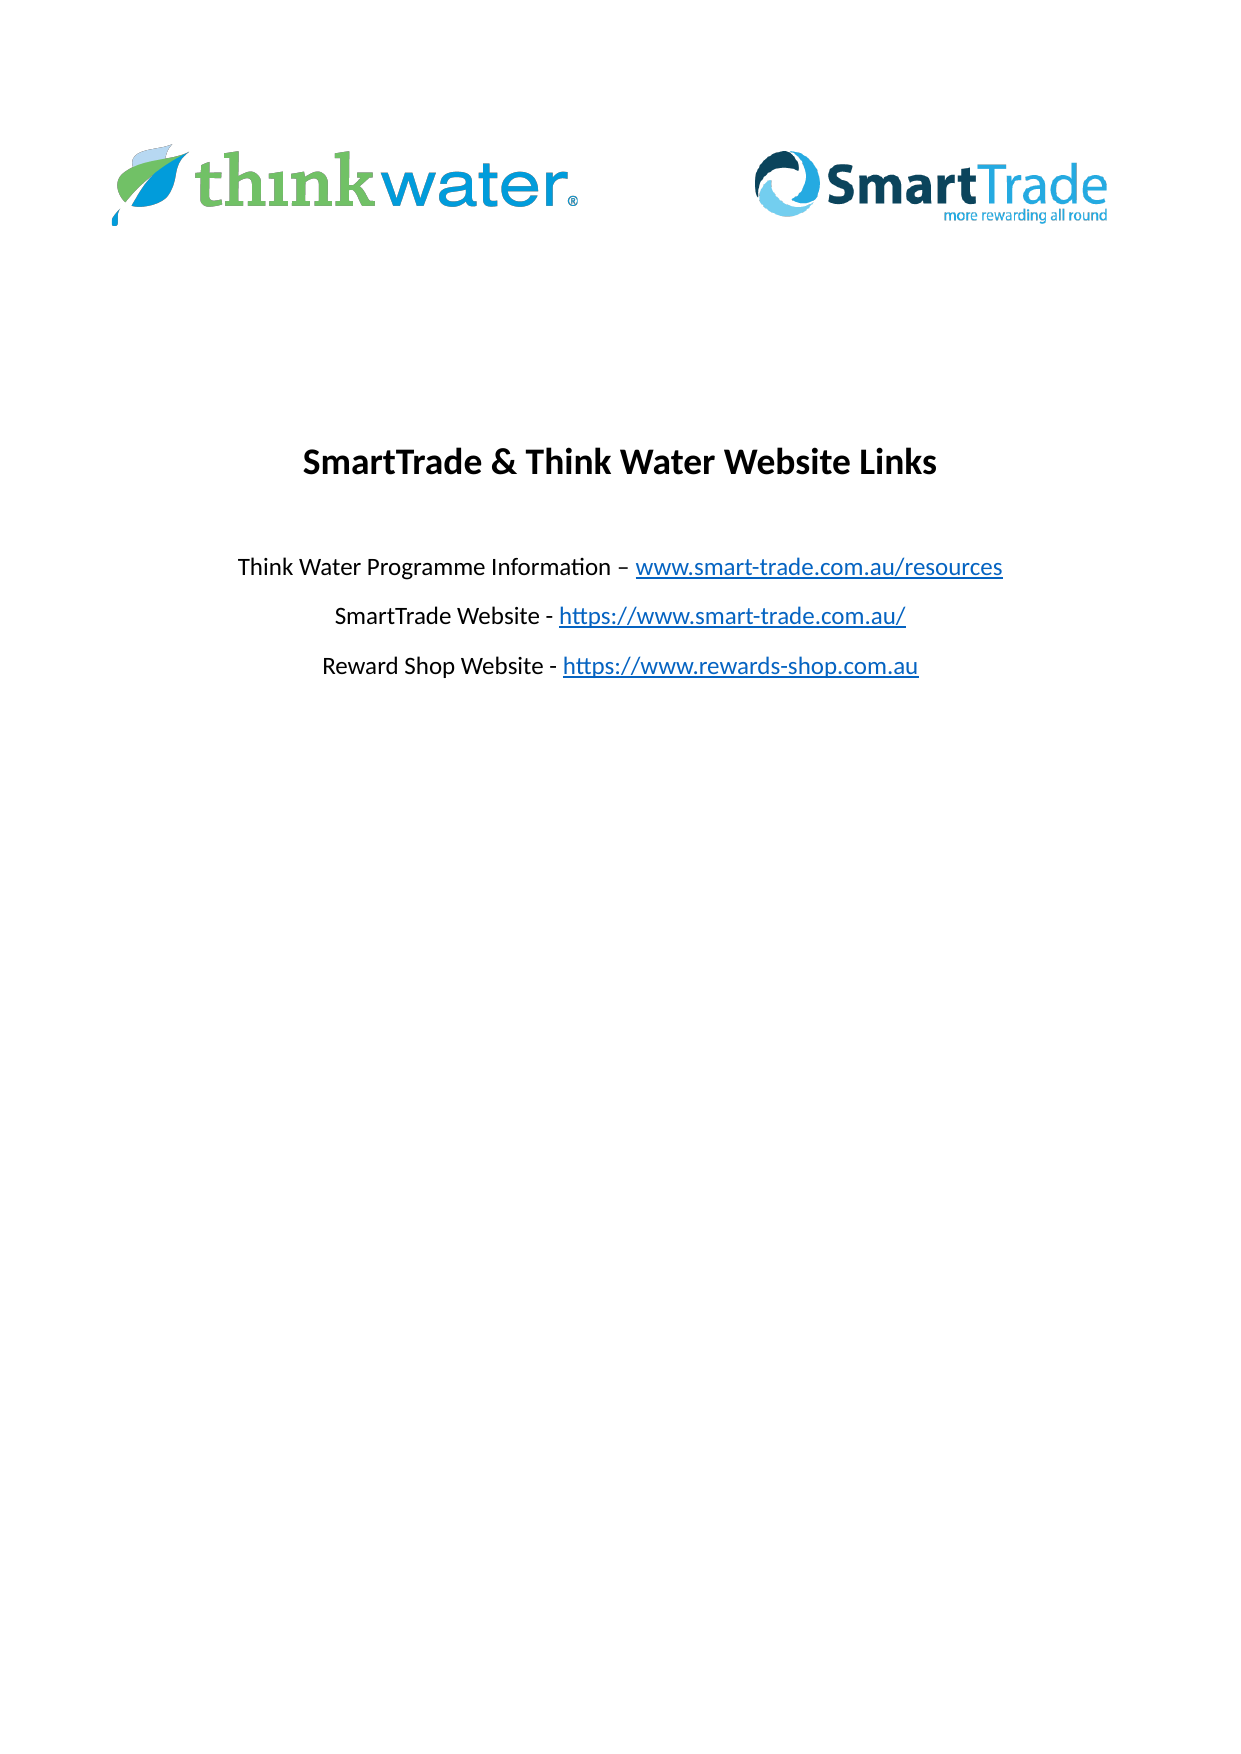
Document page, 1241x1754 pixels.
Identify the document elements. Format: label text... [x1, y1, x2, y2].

text SmartTrade Website - https://www.smart-trade.com.au/ [150, 600, 1090, 631]
picture [111, 144, 578, 226]
text Reward Shop Website - https://www.rewards-shop.com.au [150, 650, 1090, 681]
text SmartTrade & Think Water Website Links [150, 438, 1090, 484]
text Think Water Programme Information – www.smart-trade.com.au/resources [150, 551, 1090, 581]
picture [729, 125, 1129, 248]
